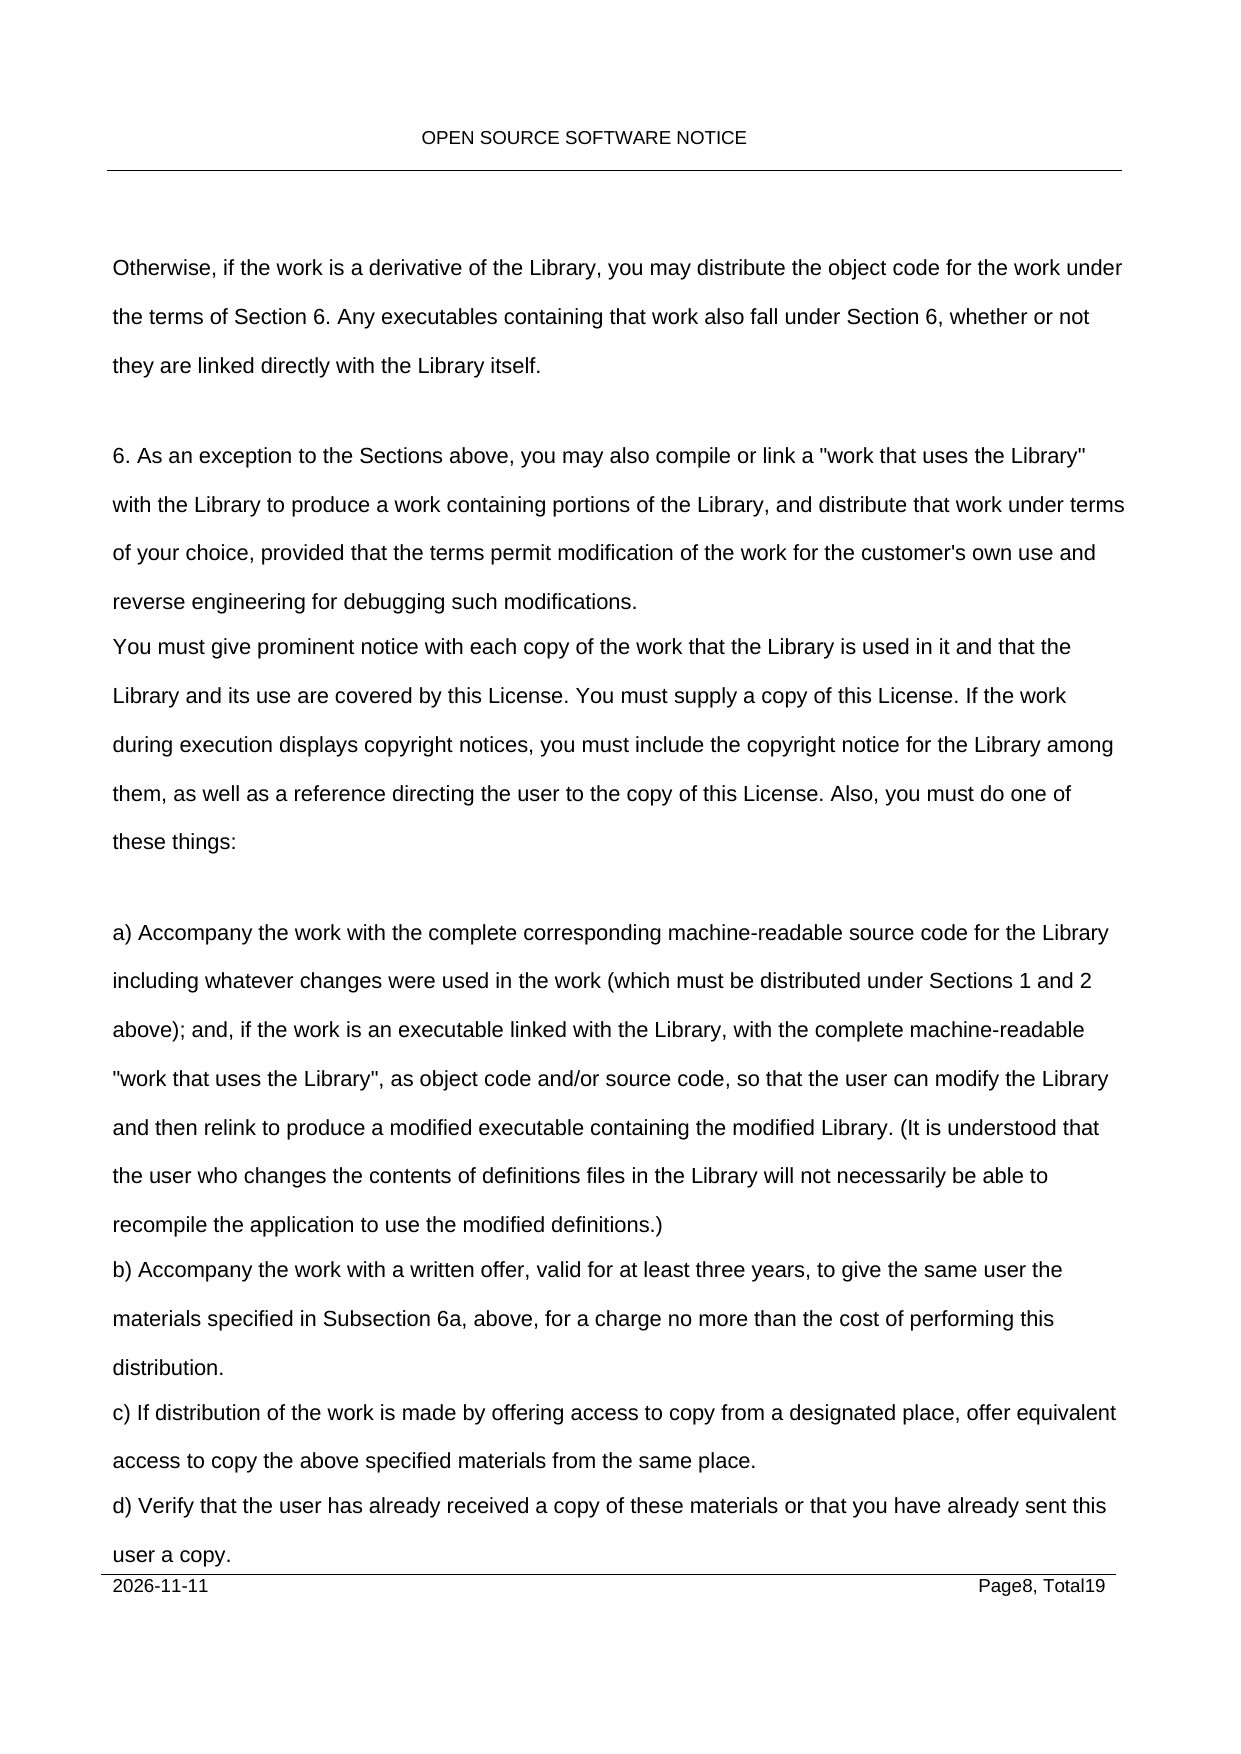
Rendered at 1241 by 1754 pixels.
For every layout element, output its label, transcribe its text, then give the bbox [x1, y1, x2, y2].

text You must give prominent notice with each copy of the work that the Library is used in it and that the Library and its use are covered by this License. You must supply a copy of this License. If the work during execution displays copyright notices, you must include the copyright notice for the Library among them, as well as a reference directing the user to the copy of this License. Also, you must do one of these things: [112, 631, 1128, 858]
text 6. As an exception to the Sections above, you may also compile or link a "work that uses the Library" with the Library to produce a work containing portions of the Library, and distribute that work under terms of your choice, provided that the terms permit modification of the work for the customer's own use and reverse engineering for debugging such modifications. [112, 439, 1128, 618]
text b) Accompany the work with a written offer, valid for at least three years, to give the same user the materials specified in Subsection 6a, above, for a charge no more than the cost of performing this distribution. [112, 1253, 1128, 1383]
text c) If distribution of the work is made by offering access to copy from a designated place, offer equivalent access to copy the above specified materials from the same place. [112, 1396, 1128, 1477]
text Otherwise, if the work is a derivative of the Library, you may distribute the object code for the work under the terms of Section 6. Any executables containing that work also fall under Section 6, whether or not they are linked directly with the Library itself. [112, 251, 1128, 381]
text a) Accompany the work with the complete corresponding machine-readable source code for the Library including whatever changes were used in the work (which must be distributed under Sections 1 and 2 above); and, if the work is an executable linked with the Library, with the complete machine-readable "work that uses the Library", as object code and/or source code, so that the user can modify the Library and then relink to produce a modified executable containing the modified Library. (It is understood that the user who changes the contents of definitions files in the Library will not necessarily be able to recompile the application to use the modified definitions.) [112, 916, 1128, 1241]
text d) Verify that the user has already received a copy of these materials or that you have already sent this user a copy. [112, 1490, 1128, 1571]
